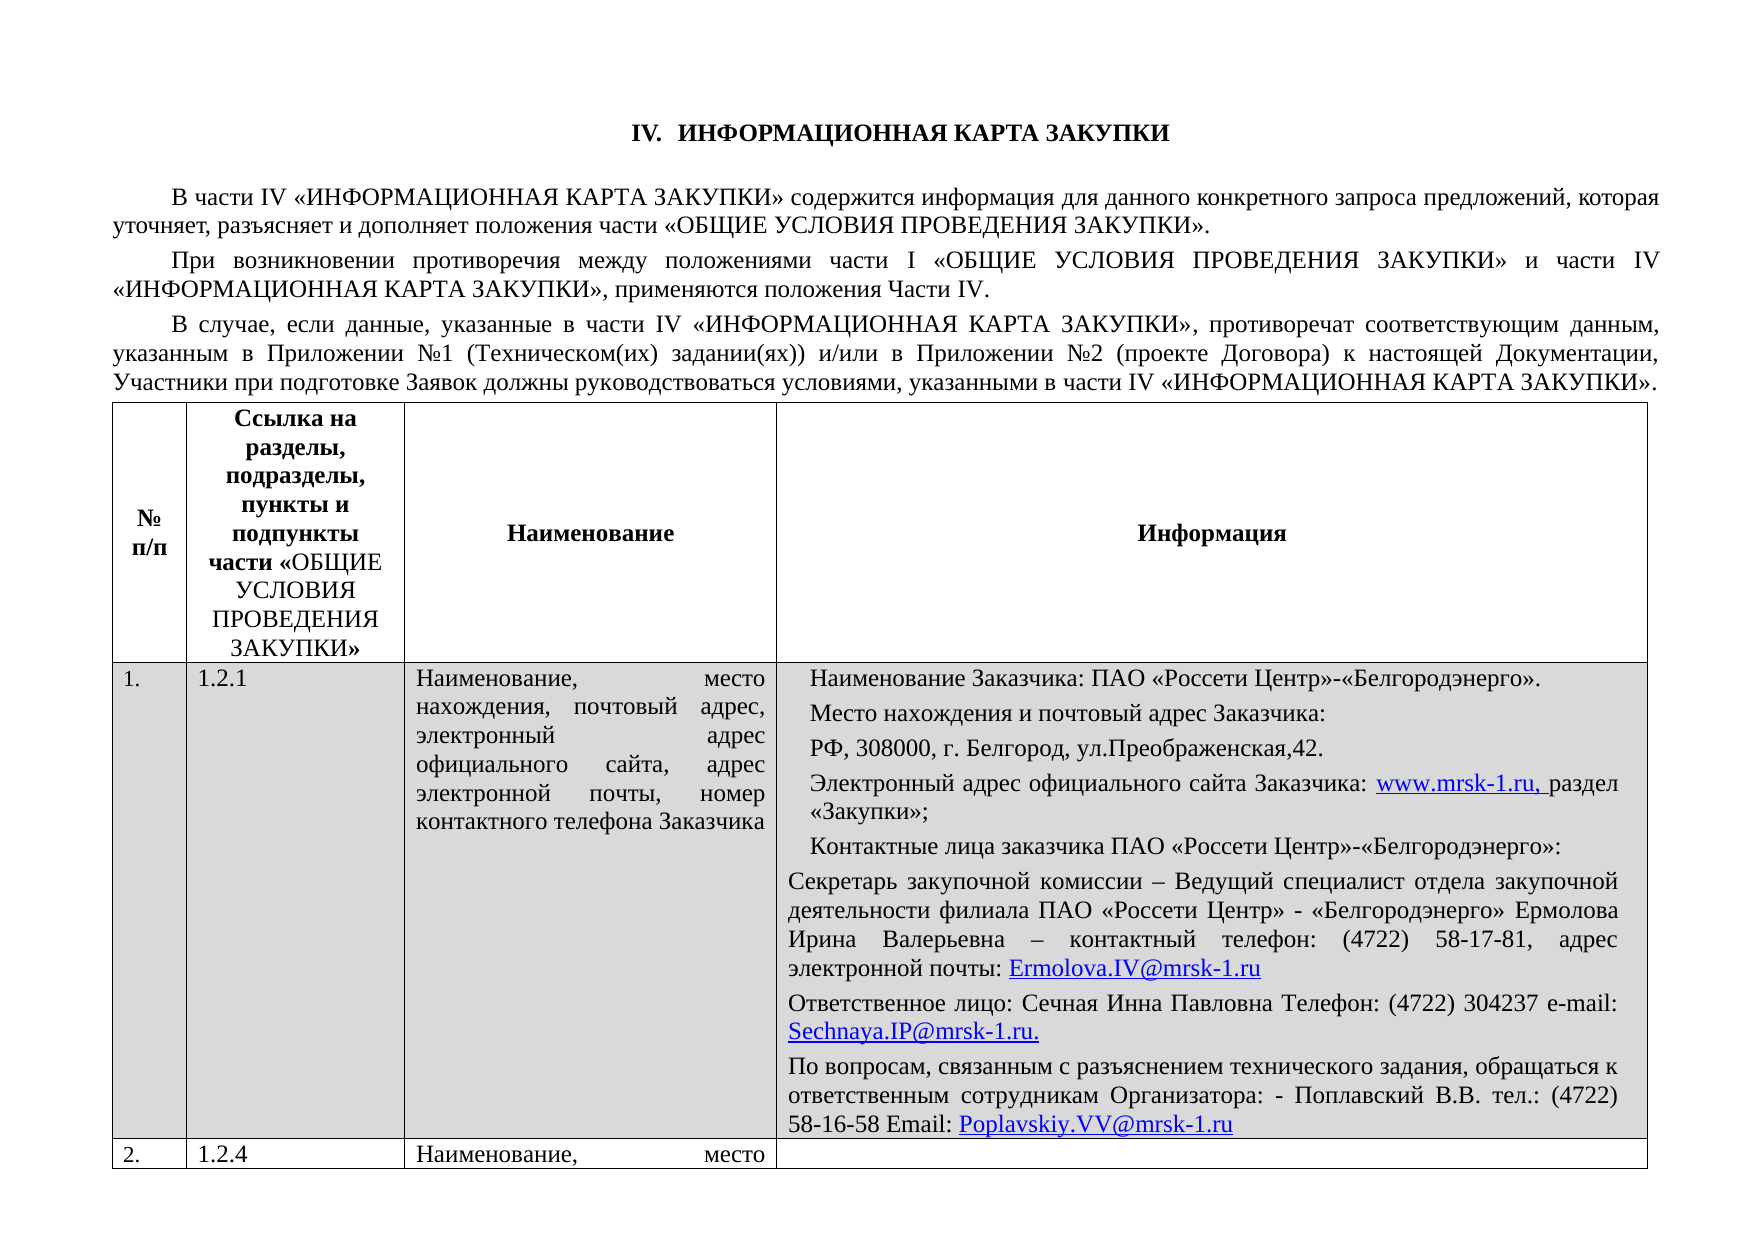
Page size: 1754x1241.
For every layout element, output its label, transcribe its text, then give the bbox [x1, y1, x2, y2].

table_cell [113, 1139, 186, 1167]
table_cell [405, 1139, 776, 1167]
table_header № п/п [113, 403, 186, 662]
subtitle ИНФОРМАЦИОННАЯ КАРТА ЗАКУПКИ [112, 118, 1660, 147]
text В части IV «ИНФОРМАЦИОННАЯ КАРТА ЗАКУПКИ» содержится информация для данного конкретного запроса предложений, которая уточняет, разъясняет и дополняет положения части «ОБЩИЕ УСЛОВИЯ ПРОВЕДЕНИЯ ЗАКУПКИ». [112, 182, 1660, 239]
table_cell 1.2.4 [187, 1139, 404, 1167]
table_cell [113, 663, 186, 1138]
table_header Информация [777, 403, 1647, 662]
text В случае, если данные, указанные в части IV «ИНФОРМАЦИОННАЯ КАРТА ЗАКУПКИ», противоречат соответствующим данным, указанным в Приложении №1 (Техническом(их) задании(ях)) и/или в Приложении №2 (проекте Договора) к настоящей Документации, Участники при подготовке Заявок должны руководствоваться условиями, указанными в части IV «ИНФОРМАЦИОННАЯ КАРТА ЗАКУПКИ». [112, 309, 1660, 396]
text При возникновении противоречия между положениями части I «ОБЩИЕ УСЛОВИЯ ПРОВЕДЕНИЯ ЗАКУПКИ» и части IV «ИНФОРМАЦИОННАЯ КАРТА ЗАКУПКИ», применяются положения Части IV. [112, 246, 1660, 303]
table_cell Наименование Заказчика: ПАО «Россети Центр»-«Белгородэнерго». Место нахождения и почтовый адрес Заказчика: РФ, 308000, г. Белгород, ул.Преображенская,42. Электронный адрес официального сайта Заказчика: www.mrsk-1.ru, раздел «Закупки»; Контактные лица заказчика ПАО «Россети Центр»-«Белгородэнерго»: Секретарь закупочной комиссии – Ведущий специалист отдела закупочной деятельности филиала ПАО «Россети Центр» - «Белгородэнерго» Ермолова Ирина Валерьевна – контактный телефон: (4722) 58-17-81, адрес электронной почты: Ermolova.IV@mrsk-1.ru Ответственное лицо: Сечная Инна Павловна Телефон: (4722) 304237 e-mail: Sechnaya.IP@mrsk-1.ru. По вопросам, связанным с разъяснением технического задания, обращаться к ответственным сотрудникам Организатора: - Поплавский В.В. тел.: (4722) 58-16-58 Email: Poplavskiy.VV@mrsk-1.ru [777, 663, 1647, 1138]
table_header Наименование [405, 403, 776, 662]
table_cell Наименование, место нахождения, почтовый адрес, электронный адрес официального сайта, адрес электронной почты, номер контактного телефона Заказчика [405, 663, 776, 1138]
table_header Ссылка на разделы, подразделы, пункты и подпункты части «ОБЩИЕ УСЛОВИЯ ПРОВЕДЕНИЯ ЗАКУПКИ» [187, 403, 404, 662]
table_cell 1.2.1 [187, 663, 404, 1138]
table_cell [777, 1139, 1647, 1167]
